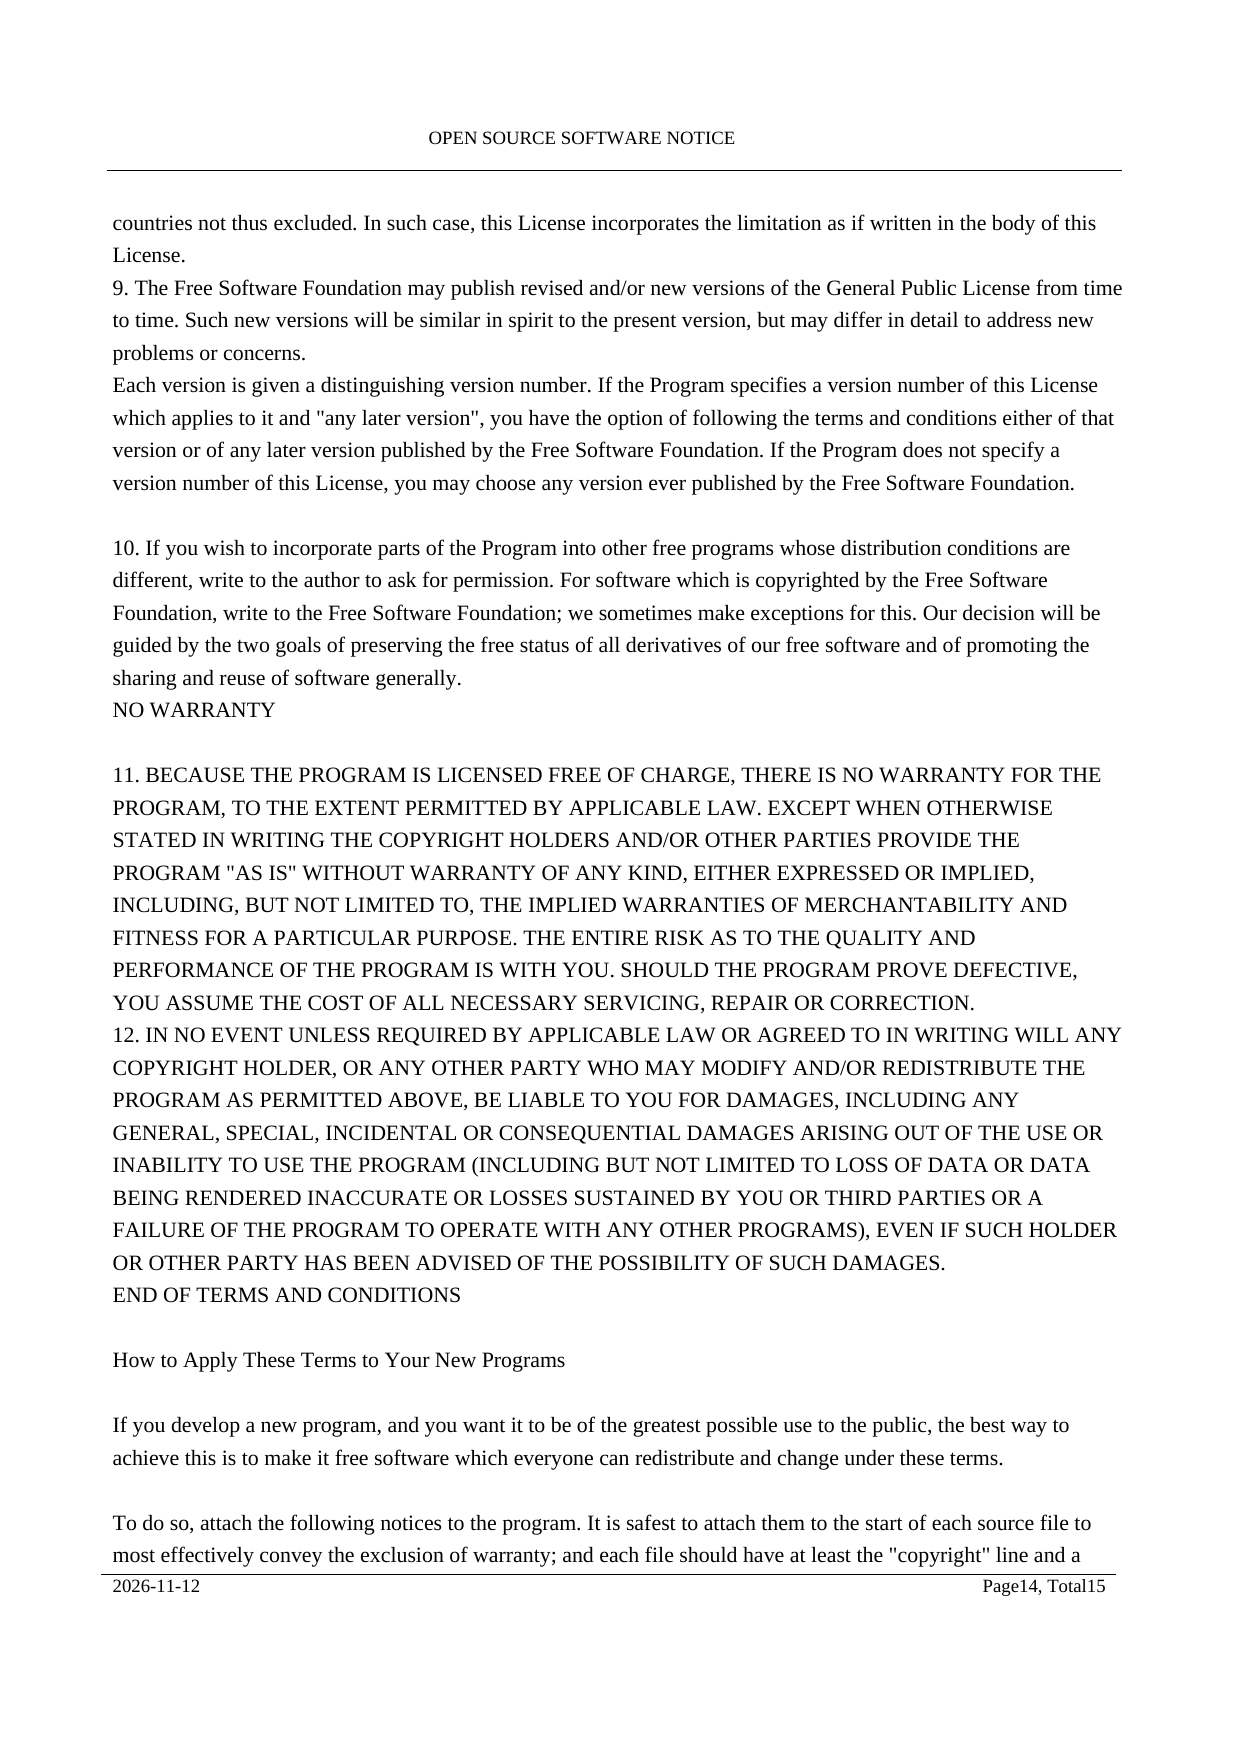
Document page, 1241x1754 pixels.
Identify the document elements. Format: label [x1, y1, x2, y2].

text [112, 206, 1128, 1571]
